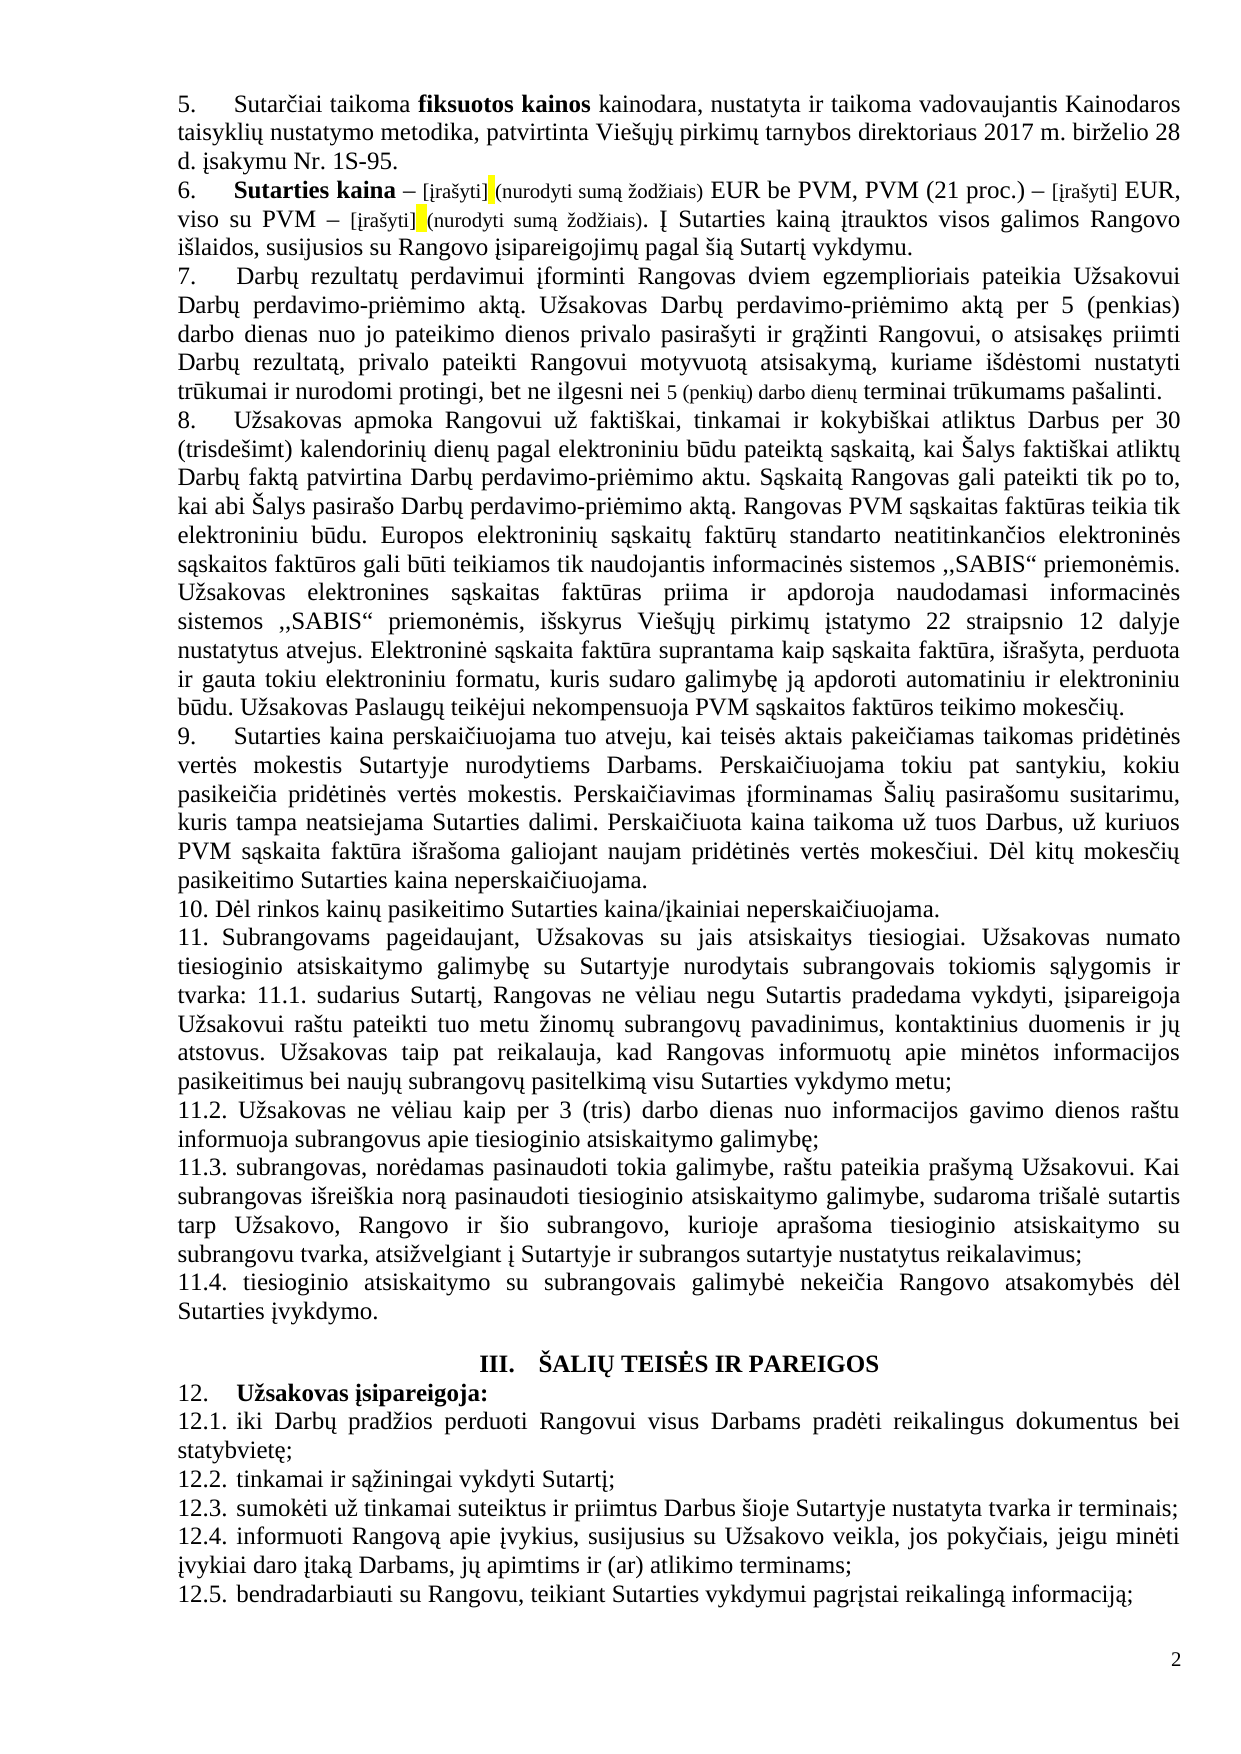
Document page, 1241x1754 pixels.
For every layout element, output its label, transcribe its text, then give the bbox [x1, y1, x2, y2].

list Sutarties kaina perskaičiuojama tuo atveju, kai teisės aktais pakeičiamas taikomas pridėtinės vertės mokestis Sutartyje nurodytiems Darbams. Perskaičiuojama tokiu pat santykiu, kokiu pasikeičia pridėtinės vertės mokestis. Perskaičiavimas įforminamas Šalių pasirašomu susitarimu, kuris tampa neatsiejama Sutarties dalimi. Perskaičiuota kaina taikoma už tuos Darbus, už kuriuos PVM sąskaita faktūra išrašoma galiojant naujam pridėtinės vertės mokesčiui. Dėl kitų mokesčių pasikeitimo Sutarties kaina neperskaičiuojama. [177, 721, 1181, 894]
list ŠALIŲ TEISĖS IR PAREIGOS [177, 1349, 1181, 1378]
list sumokėti už tinkamai suteiktus ir priimtus Darbus šioje Sutartyje nustatyta tvarka ir terminais; [177, 1493, 1181, 1521]
list Sutarties kaina – EUR be PVM, PVM (21 proc.) – EUR, viso su PVM – . Į Sutarties kainą įtrauktos visos galimos Rangovo išlaidos, susijusios su Rangovo įsipareigojimų pagal šią Sutartį vykdymu. [177, 175, 1181, 261]
list 11.4. tiesioginio atsiskaitymo su subrangovais galimybė nekeičia Rangovo atsakomybės dėl Sutarties įvykdymo. [177, 1267, 1181, 1325]
list Dėl rinkos kainų pasikeitimo Sutarties kaina/įkainiai neperskaičiuojama. [177, 894, 1181, 922]
list tinkamai ir sąžiningai vykdyti Sutartį; [177, 1464, 1181, 1493]
list 11.3. subrangovas, norėdamas pasinaudoti tokia galimybe, raštu pateikia prašymą Užsakovui. Kai subrangovas išreiškia norą pasinaudoti tiesioginio atsiskaitymo galimybe, sudaroma trišalė sutartis tarp Užsakovo, Rangovo ir šio subrangovo, kurioje aprašoma tiesioginio atsiskaitymo su subrangovu tvarka, atsižvelgiant į Sutartyje ir subrangos sutartyje nustatytus reikalavimus; [177, 1152, 1181, 1267]
list Subrangovams pageidaujant, Užsakovas su jais atsiskaitys tiesiogiai. Užsakovas numato tiesioginio atsiskaitymo galimybę su Sutartyje nurodytais subrangovais tokiomis sąlygomis ir tvarka: 11.1. sudarius Sutartį, Rangovas ne vėliau negu Sutartis pradedama vykdyti, įsipareigoja Užsakovui raštu pateikti tuo metu žinomų subrangovų pavadinimus, kontaktinius duomenis ir jų atstovus. Užsakovas taip pat reikalauja, kad Rangovas informuotų apie minėtos informacijos pasikeitimus bei naujų subrangovų pasitelkimą visu Sutarties vykdymo metu; [177, 922, 1181, 1095]
list Sutarčiai taikoma fiksuotos kainos kainodara, nustatyta ir taikoma vadovaujantis Kainodaros taisyklių nustatymo metodika, patvirtinta Viešųjų pirkimų tarnybos direktoriaus 2017 m. birželio 28 d. įsakymu Nr. 1S-95. [177, 89, 1181, 175]
list bendradarbiauti su Rangovu, teikiant Sutarties vykdymui pagrįstai reikalingą informaciją; [177, 1579, 1181, 1608]
list Užsakovas įsipareigoja: [177, 1378, 1181, 1406]
list informuoti Rangovą apie įvykius, susijusius su Užsakovo veikla, jos pokyčiais, jeigu minėti įvykiai daro įtaką Darbams, jų apimtims ir (ar) atlikimo terminams; [177, 1521, 1181, 1579]
list Darbų rezultatų perdavimui įforminti Rangovas dviem egzemplioriais pateikia Užsakovui Darbų perdavimo-priėmimo aktą. Užsakovas Darbų perdavimo-priėmimo aktą per 5 (penkias) darbo dienas nuo jo pateikimo dienos privalo pasirašyti ir grąžinti Rangovui, o atsisakęs priimti Darbų rezultatą, privalo pateikti Rangovui motyvuotą atsisakymą, kuriame išdėstomi nustatyti trūkumai ir nurodomi protingi, bet ne ilgesni nei terminai trūkumams pašalinti. [177, 261, 1181, 405]
list iki Darbų pradžios perduoti Rangovui visus Darbams pradėti reikalingus dokumentus bei statybvietę; [177, 1406, 1181, 1464]
list Užsakovas apmoka Rangovui už faktiškai, tinkamai ir kokybiškai atliktus Darbus per 30 (trisdešimt) kalendorinių dienų pagal elektroniniu būdu pateiktą sąskaitą, kai Šalys faktiškai atliktų Darbų faktą patvirtina Darbų perdavimo-priėmimo aktu. Sąskaitą Rangovas gali pateikti tik po to, kai abi Šalys pasirašo Darbų perdavimo-priėmimo aktą. Rangovas PVM sąskaitas faktūras teikia tik elektroniniu būdu. Europos elektroninių sąskaitų faktūrų standarto neatitinkančios elektroninės sąskaitos faktūros gali būti teikiamos tik naudojantis informacinės sistemos ,,SABIS“ priemonėmis. Užsakovas elektronines sąskaitas faktūras priima ir apdoroja naudodamasi informacinės sistemos ,,SABIS“ priemonėmis, išskyrus Viešųjų pirkimų įstatymo 22 straipsnio 12 dalyje nustatytus atvejus. Elektroninė sąskaita faktūra suprantama kaip sąskaita faktūra, išrašyta, perduota ir gauta tokiu elektroniniu formatu, kuris sudaro galimybę ją apdoroti automatiniu ir elektroniniu būdu. Užsakovas Paslaugų teikėjui nekompensuoja PVM sąskaitos faktūros teikimo mokesčių. [177, 405, 1181, 721]
list 11.2. Užsakovas ne vėliau kaip per 3 (tris) darbo dienas nuo informacijos gavimo dienos raštu informuoja subrangovus apie tiesioginio atsiskaitymo galimybę; [177, 1095, 1181, 1152]
